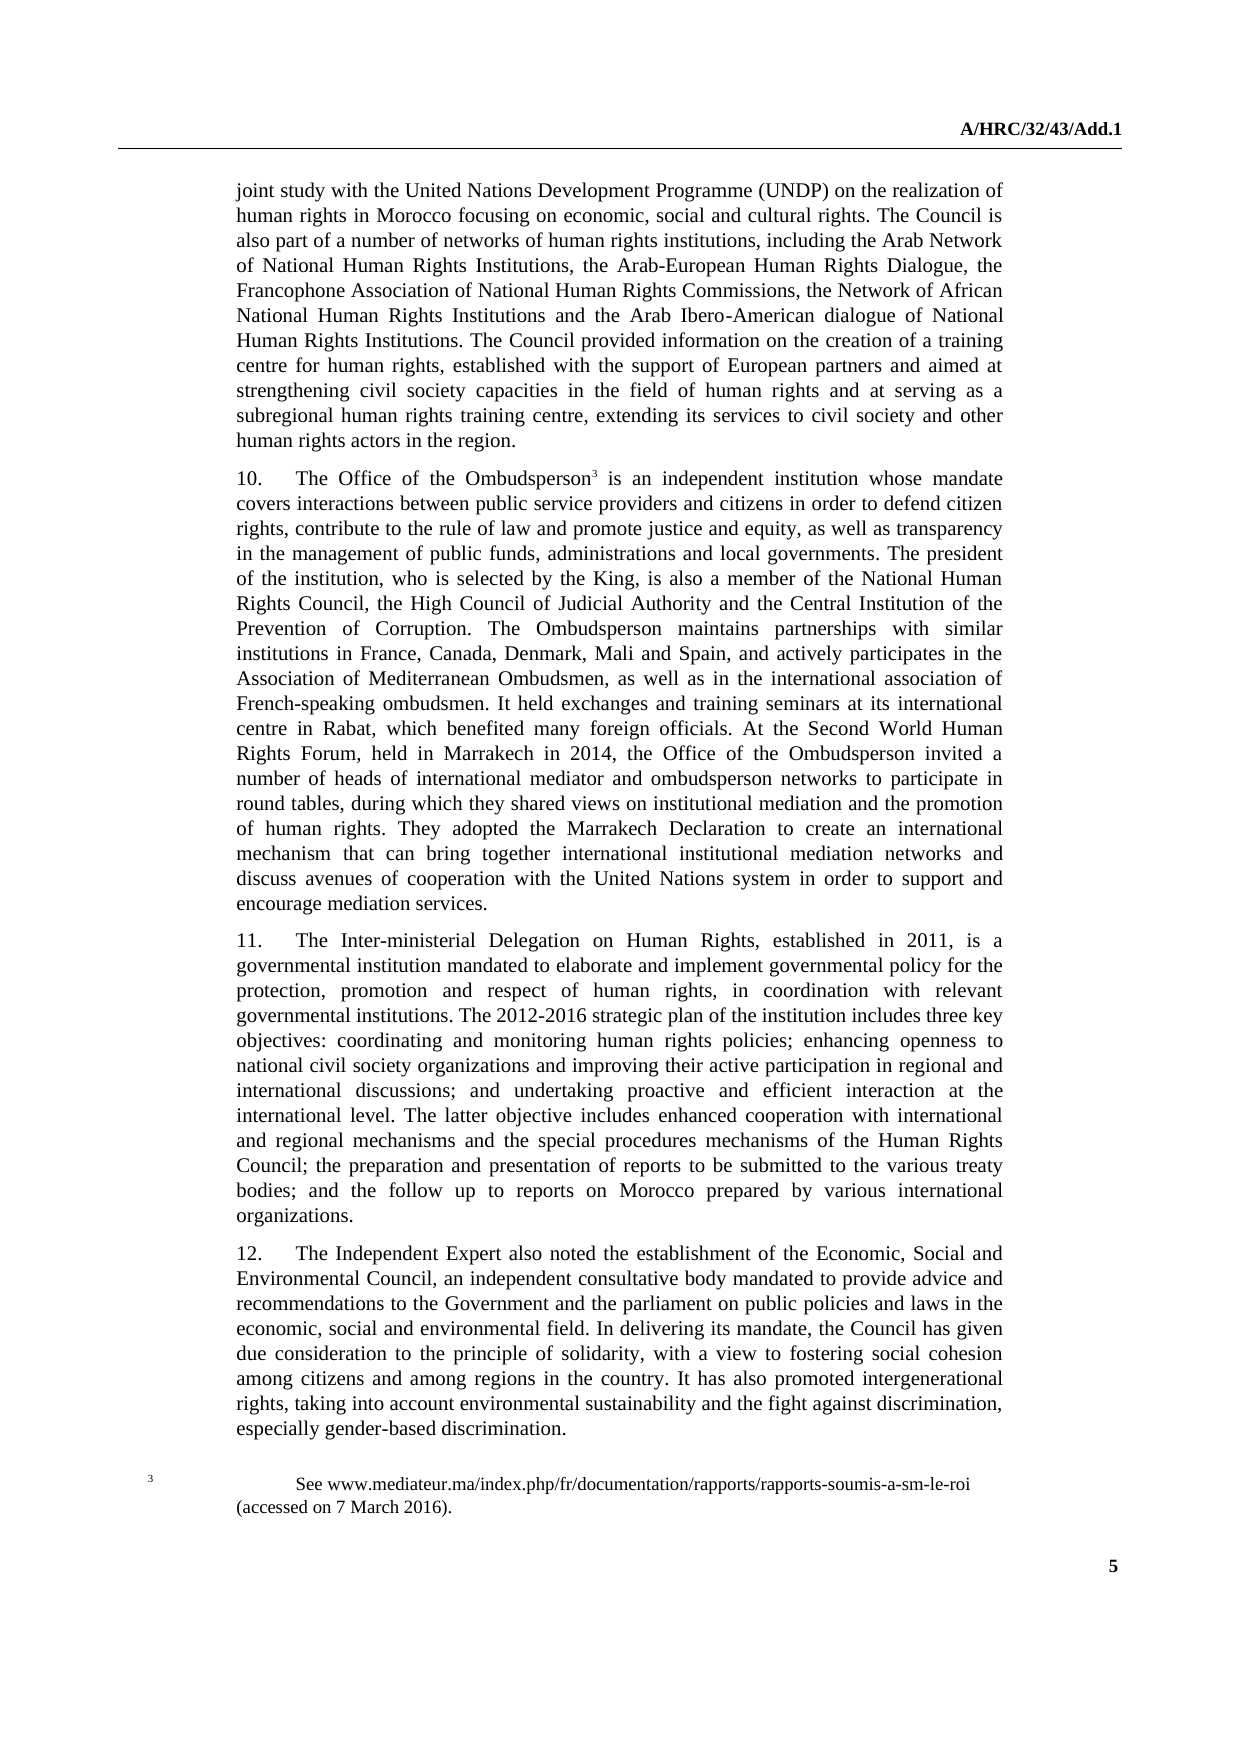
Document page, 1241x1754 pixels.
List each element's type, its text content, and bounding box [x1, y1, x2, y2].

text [236, 177, 1004, 452]
text 11. The Inter-ministerial Delegation on Human Rights, established in 2011, is a governmental institution mandated to elaborate and implement governmental policy for the protection, promotion and respect of human rights, in coordination with relevant governmental institutions. The 2012-2016 strategic plan of the institution includes three key objectives: coordinating and monitoring human rights policies; enhancing openness to national civil society organizations and improving their active participation in regional and international discussions; and undertaking proactive and efficient interaction at the international level. The latter objective includes enhanced cooperation with international and regional mechanisms and the special procedures mechanisms of the Human Rights Council; the preparation and presentation of reports to be submitted to the various treaty bodies; and the follow up to reports on Morocco prepared by various international organizations. [236, 927, 1004, 1227]
text 12. The Independent Expert also noted the establishment of the Economic, Social and Environmental Council, an independent consultative body mandated to provide advice and recommendations to the Government and the parliament on public policies and laws in the economic, social and environmental field. In delivering its mandate, the Council has given due consideration to the principle of solidarity, with a view to fostering social cohesion among citizens and among regions in the country. It has also promoted intergenerational rights, taking into account environmental sustainability and the fight against discrimination, especially gender-based discrimination. [236, 1240, 1004, 1440]
text 10. The Office of the Ombudsperson is an independent institution whose mandate covers interactions between public service providers and citizens in order to defend citizen rights, contribute to the rule of law and promote justice and equity, as well as transparency in the management of public funds, administrations and local governments. The president of the institution, who is selected by the King, is also a member of the National Human Rights Council, the High Council of Judicial Authority and the Central Institution of the Prevention of Corruption. The Ombudsperson maintains partnerships with similar institutions in France, Canada, Denmark, Mali and Spain, and actively participates in the Association of Mediterranean Ombudsmen, as well as in the international association of French-speaking ombudsmen. It held exchanges and training seminars at its international centre in Rabat, which benefited many foreign officials. At the Second World Human Rights Forum, held in Marrakech in 2014, the Office of the Ombudsperson invited a number of heads of international mediator and ombudsperson networks to participate in round tables, during which they shared views on institutional mediation and the promotion of human rights. They adopted the Marrakech Declaration to create an international mechanism that can bring together international institutional mediation networks and discuss avenues of cooperation with the United Nations system in order to support and encourage mediation services. [236, 465, 1004, 915]
